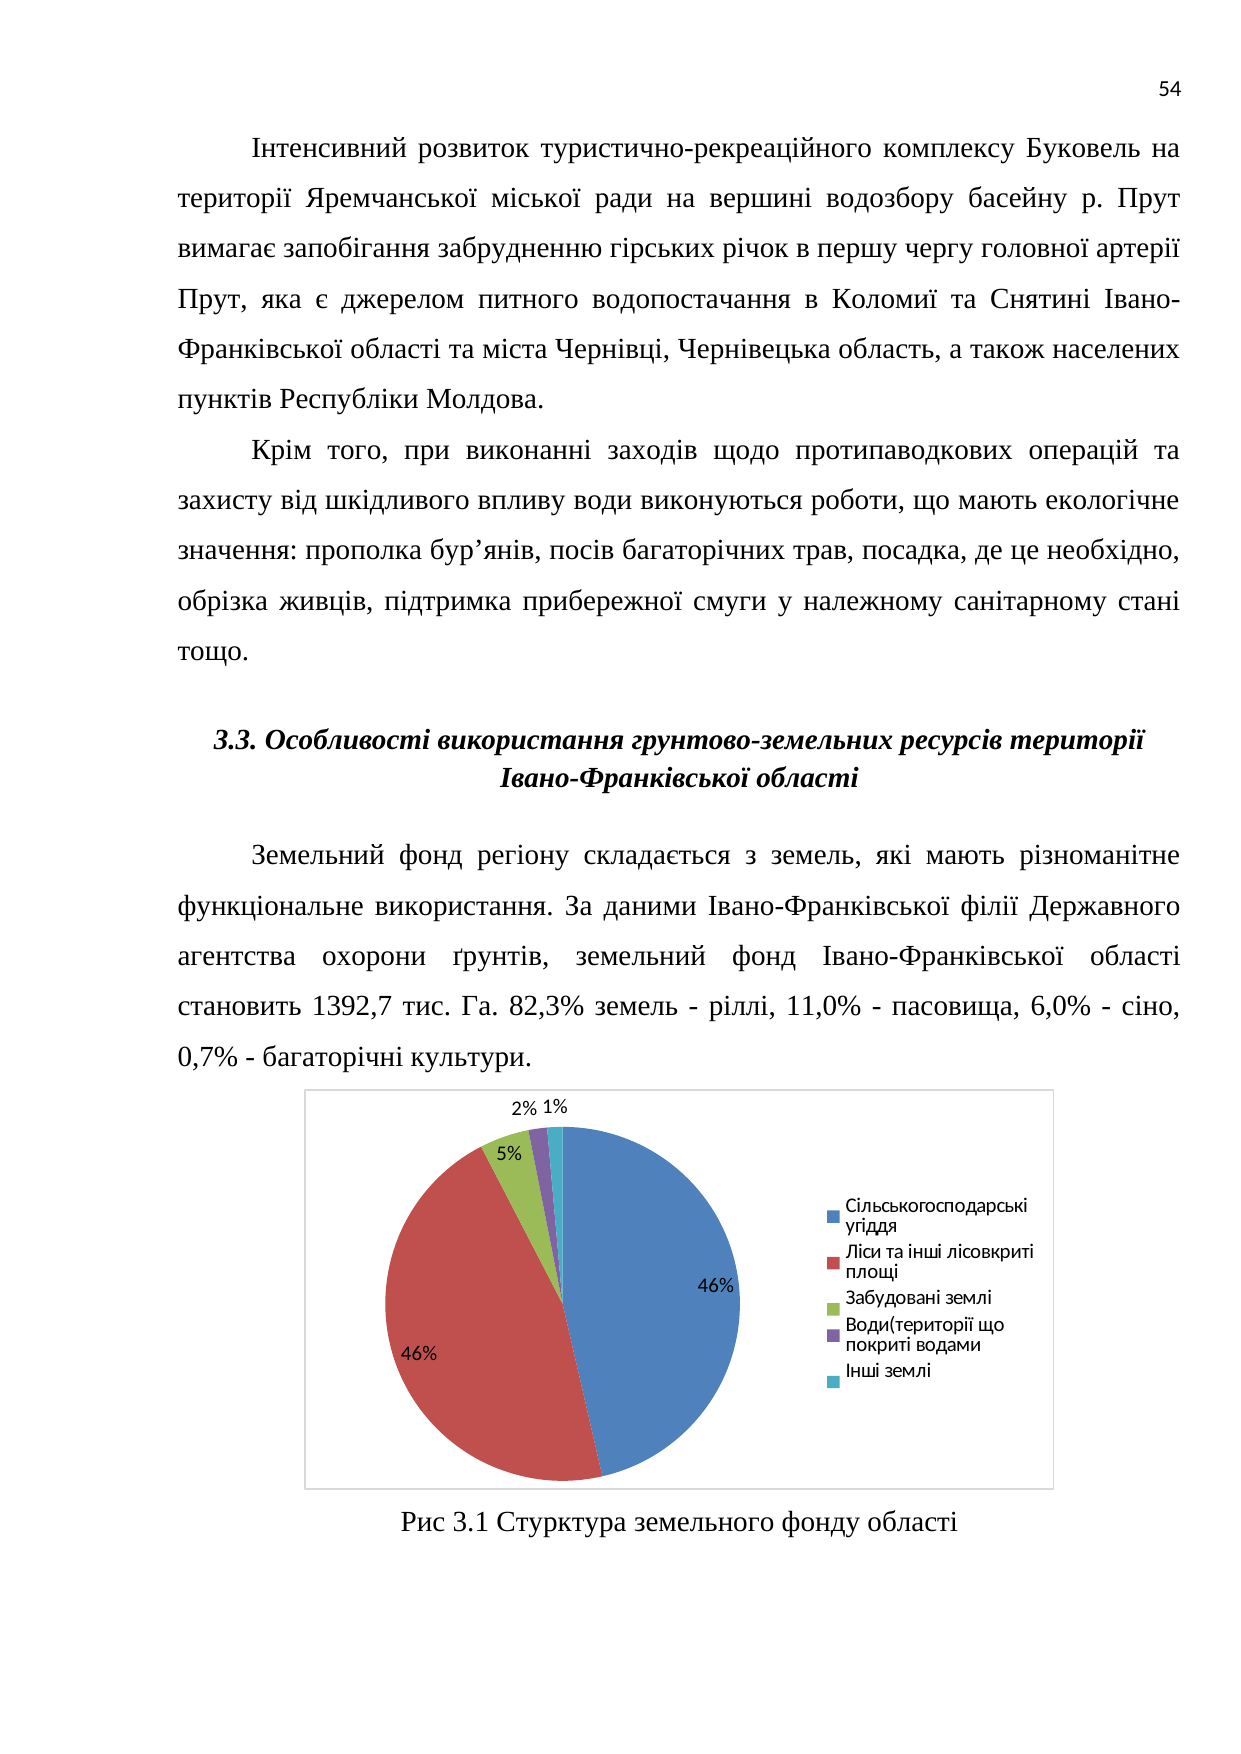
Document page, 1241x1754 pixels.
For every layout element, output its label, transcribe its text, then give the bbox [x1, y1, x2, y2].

text Крім того, при виконанні заходів щодо протипаводкових операцій та захисту від шкідливого впливу води виконуються роботи, що мають екологічне значення: прополка бур’янів, посів багаторічних трав, посадка, де це необхідно, обрізка живців, підтримка прибережної смуги у належному санітарному стані тощо. [177, 432, 1181, 667]
text Рис 3.1 Стурктура земельного фонду області [177, 1504, 1181, 1537]
text Земельний фонд регіону складається з земель, які мають різноманітне функціональне використання. За даними Івано-Франківської філії Державного агентства охорони ґрунтів, земельний фонд Івано-Франківської області становить 1392,7 тис. Га. 82,3% земель - ріллі, 11,0% - пасовища, 6,0% - сіно, 0,7% - багаторічні культури. [177, 837, 1181, 1072]
text Інтенсивний розвиток туристично-рекреаційного комплексу Буковель на території Яремчанської міської ради на вершині водозбору басейну р. Прут вимагає запобігання забрудненню гірських річок в першу чергу головної артерії Прут, яка є джерелом питного водопостачання в Коломиї та Снятині Івано-Франківської області та міста Чернівці, Чернівецька область, а також населених пунктів Республіки Молдова. [177, 130, 1181, 415]
text 3.3. Особливості використання грунтово-земельних ресурсів території Івано-Франківської області [177, 722, 1181, 794]
